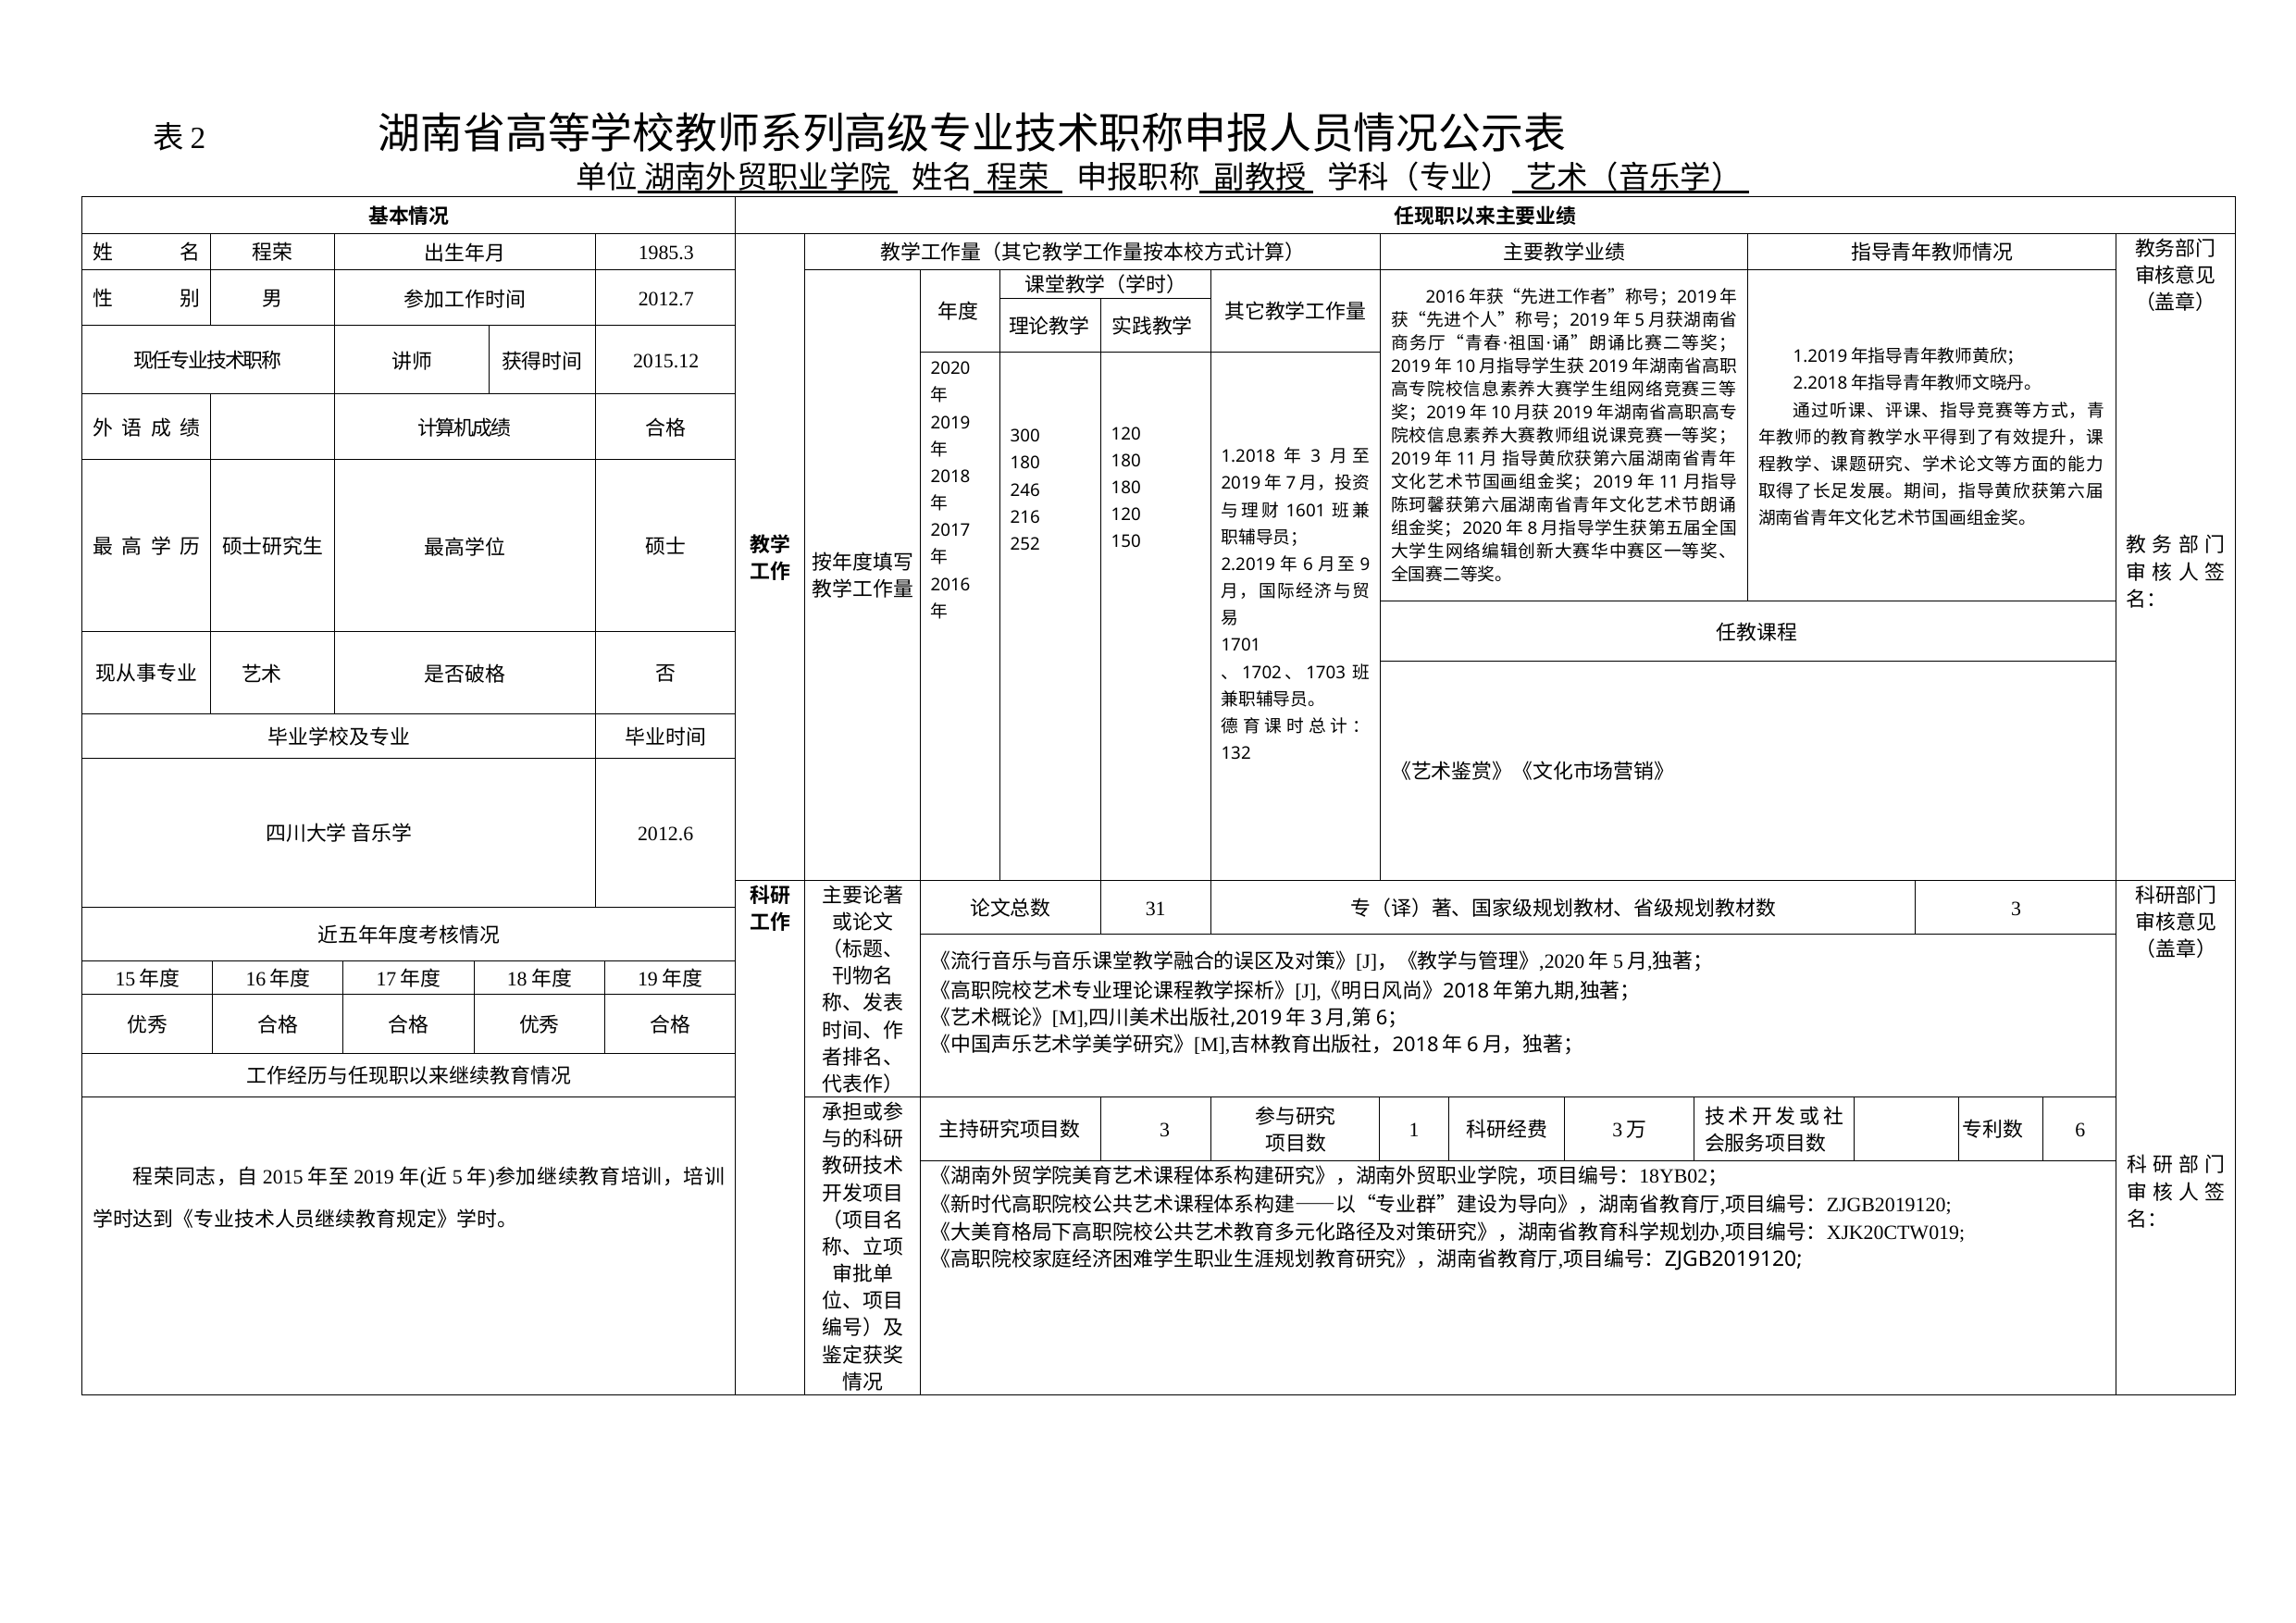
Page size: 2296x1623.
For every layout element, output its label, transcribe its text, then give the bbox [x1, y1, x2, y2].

table_cell 四川大学 音乐学 [82, 759, 595, 907]
table_cell 科研工作 [736, 881, 804, 1394]
table_cell 《湖南外贸学院美育艺术课程体系构建研究》，湖南外贸职业学院，项目编号：18YB02； 《新时代高职院校公共艺术课程体系构建——以“专业群”建设为导向》，湖南省教育厅,项目编号：ZJGB2019120; 《大美育格局下高职院校公共艺术教育多元化路径及对策研究》，湖南省教育科学规划办,项目编号：XJK20CTW019; 《高职院校家庭经济困难学生职业生涯规划教育研究》，湖南省教育厅,项目编号：ZJGB2019120; [921, 1161, 2116, 1394]
table_cell 教学工作量（其它教学工作量按本校方式计算） [805, 234, 1380, 269]
table_cell 《艺术鉴赏》《文化市场营销》 [1381, 662, 2116, 880]
table_cell 教务部门审核意见（盖章） 教务部门审核人签名： [2116, 234, 2235, 880]
table_cell 现任专业技术职称 [82, 326, 334, 393]
table_cell 2012.7 [596, 270, 735, 325]
table_cell 2020年 2019年 2018年 2017年 2016年 [921, 353, 999, 880]
table_cell 艺术 [211, 632, 334, 713]
table_cell 论文总数 [921, 881, 1100, 934]
table_cell 17年度 [343, 961, 474, 994]
table_cell 出生年月 [335, 234, 595, 269]
text 表2 湖南省高等学校教师系列高级专业技术职称申报人员情况公示表 [153, 111, 2164, 157]
table_cell 2012.6 [596, 759, 735, 907]
table_cell 1.2018年3月至2019年7月，投资与理财1601班兼职辅导员； 2.2019年6月至9月，国际经济与贸易1701、1702、1703班兼职辅导员。 德育课时总计：132 [1211, 353, 1380, 880]
table_cell 优秀 [82, 995, 212, 1052]
table_cell 300 180 246 216 252 [1000, 353, 1100, 880]
table_cell 讲师 [335, 326, 489, 393]
table_cell 性 别 [82, 270, 210, 325]
table_cell 毕业学校及专业 [82, 714, 595, 758]
table_cell 承担或参 与的科研教研技术开发项目（项目名称、立项审批单位、项目编号）及鉴定获奖情况 [805, 1097, 920, 1394]
table_cell 1985.3 [596, 234, 735, 269]
table_cell 课堂教学（学时） [1000, 270, 1210, 298]
table_cell 19年度 [605, 961, 735, 994]
table_cell 姓 名 [82, 234, 210, 269]
table_cell 合格 [343, 995, 474, 1052]
table_cell 教学工作 [736, 234, 804, 880]
table_cell 技术开发或社会服务项目数 [1694, 1097, 1854, 1160]
table_cell 最高学历 [82, 460, 210, 631]
table_cell 年度 [921, 270, 999, 352]
table_cell 专（译）著、国家级规划教材、省级规划教材数 [1211, 881, 1915, 934]
table_cell 近五年年度考核情况 [82, 908, 735, 960]
table_cell 2016年获“先进工作者”称号；2019年获“先进个人”称号；2019年5月获湖南省商务厅“青春·祖国·诵”朗诵比赛二等奖；2019年10月指导学生获2019年湖南省高职高专院校信息素养大赛学生组网络竞赛三等奖；2019年10月获2019年湖南省高职高专院校信息素养大赛教师组说课竞赛一等奖；2019年11月 指导黄欣获第六届湖南省青年文化艺术节国画组金奖；2019年11月指导陈珂馨获第六届湖南省青年文化艺术节朗诵组金奖；2020年8月指导学生获第五届全国大学生网络编辑创新大赛华中赛区一等奖、全国赛二等奖。 [1381, 270, 1747, 601]
table_cell 科研经费 [1449, 1097, 1564, 1160]
table_cell 3 [1916, 881, 2116, 934]
table_cell 优秀 [475, 995, 604, 1052]
table_cell 3 [1101, 1097, 1210, 1160]
table_cell 工作经历与任现职以来继续教育情况 [82, 1054, 735, 1096]
table_cell 获得时间 [490, 326, 595, 393]
table_cell 计算机成绩 [335, 394, 595, 459]
table_cell [211, 394, 334, 459]
table_header 基本情况 [82, 197, 735, 233]
table_cell 主持研究项目数 [921, 1097, 1100, 1160]
table_cell 15年度 [82, 961, 212, 994]
table_cell 2015.12 [596, 326, 735, 393]
table_cell 《流行音乐与音乐课堂教学融合的误区及对策》[J]，《教学与管理》,2020年5月,独著； 《高职院校艺术专业理论课程教学探析》[J],《明日风尚》2018年第九期,独著； 《艺术概论》[M],四川美术出版社,2019年3月,第6； 《中国声乐艺术学美学研究》[M],吉林教育出版社，2018年6月，独著； [921, 935, 2116, 1096]
text 单位 湖南外贸职业学院 姓名 程荣 申报职称 副教授 学科（专业） 艺术（音乐学） [153, 157, 2164, 196]
table_cell 程荣同志，自2015年至2019年(近5年)参加继续教育培训，培训学时达到《专业技术人员继续教育规定》学时。 审核人签名： 人事部门盖章： [82, 1097, 735, 1394]
table_cell 18年度 [475, 961, 604, 994]
table_cell 是否破格 [335, 632, 595, 713]
table_cell 科研部门审核意见（盖章） 科研部门审核人签名： [2116, 881, 2235, 1394]
table_cell 毕业时间 [596, 714, 735, 758]
table_cell 最高学位 [335, 460, 595, 631]
table_cell 其它教学工作量 [1211, 270, 1380, 352]
table_cell 现从事专业 [82, 632, 210, 713]
table_cell 31 [1101, 881, 1210, 934]
table_cell 实践教学 [1101, 299, 1210, 352]
table_cell 程荣 [211, 234, 334, 269]
table_cell 主要论著或论文（标题、刊物名称、发表时间、作者排名、代表作） [805, 881, 920, 1096]
table_cell 1 [1380, 1097, 1448, 1160]
table_header 任现职以来主要业绩 [736, 197, 2235, 233]
table_cell 参加工作时间 [335, 270, 595, 325]
table_cell 合格 [213, 995, 342, 1052]
table_cell 否 [596, 632, 735, 713]
table_cell 3万 [1565, 1097, 1694, 1160]
table_cell 专利数 [1959, 1097, 2042, 1160]
table_cell 理论教学 [1000, 299, 1100, 352]
table_cell 合格 [605, 995, 735, 1052]
table_cell 6 [2043, 1097, 2116, 1160]
table_cell 120 180 180 120 150 [1101, 353, 1210, 880]
table_cell 硕士研究生 [211, 460, 334, 631]
table_cell [1855, 1097, 1958, 1160]
table_cell 外语成绩 [82, 394, 210, 459]
table_cell 参与研究 项目数 [1211, 1097, 1379, 1160]
table_cell 指导青年教师情况 [1748, 234, 2116, 269]
table_cell 男 [211, 270, 334, 325]
table_cell 合格 [596, 394, 735, 459]
table_cell 任教课程 [1381, 601, 2116, 661]
table_cell 硕士 [596, 460, 735, 631]
table_cell 16年度 [213, 961, 342, 994]
table_cell 1.2019年指导青年教师黄欣； 2.2018年指导青年教师文晓丹。 通过听课、评课、指导竞赛等方式，青年教师的教育教学水平得到了有效提升，课程教学、课题研究、学术论文等方面的能力取得了长足发展。期间，指导黄欣获第六届湖南省青年文化艺术节国画组金奖。 [1748, 270, 2116, 601]
table_cell 按年度填写教学工作量 [805, 270, 920, 880]
table_cell 主要教学业绩 [1381, 234, 1747, 269]
